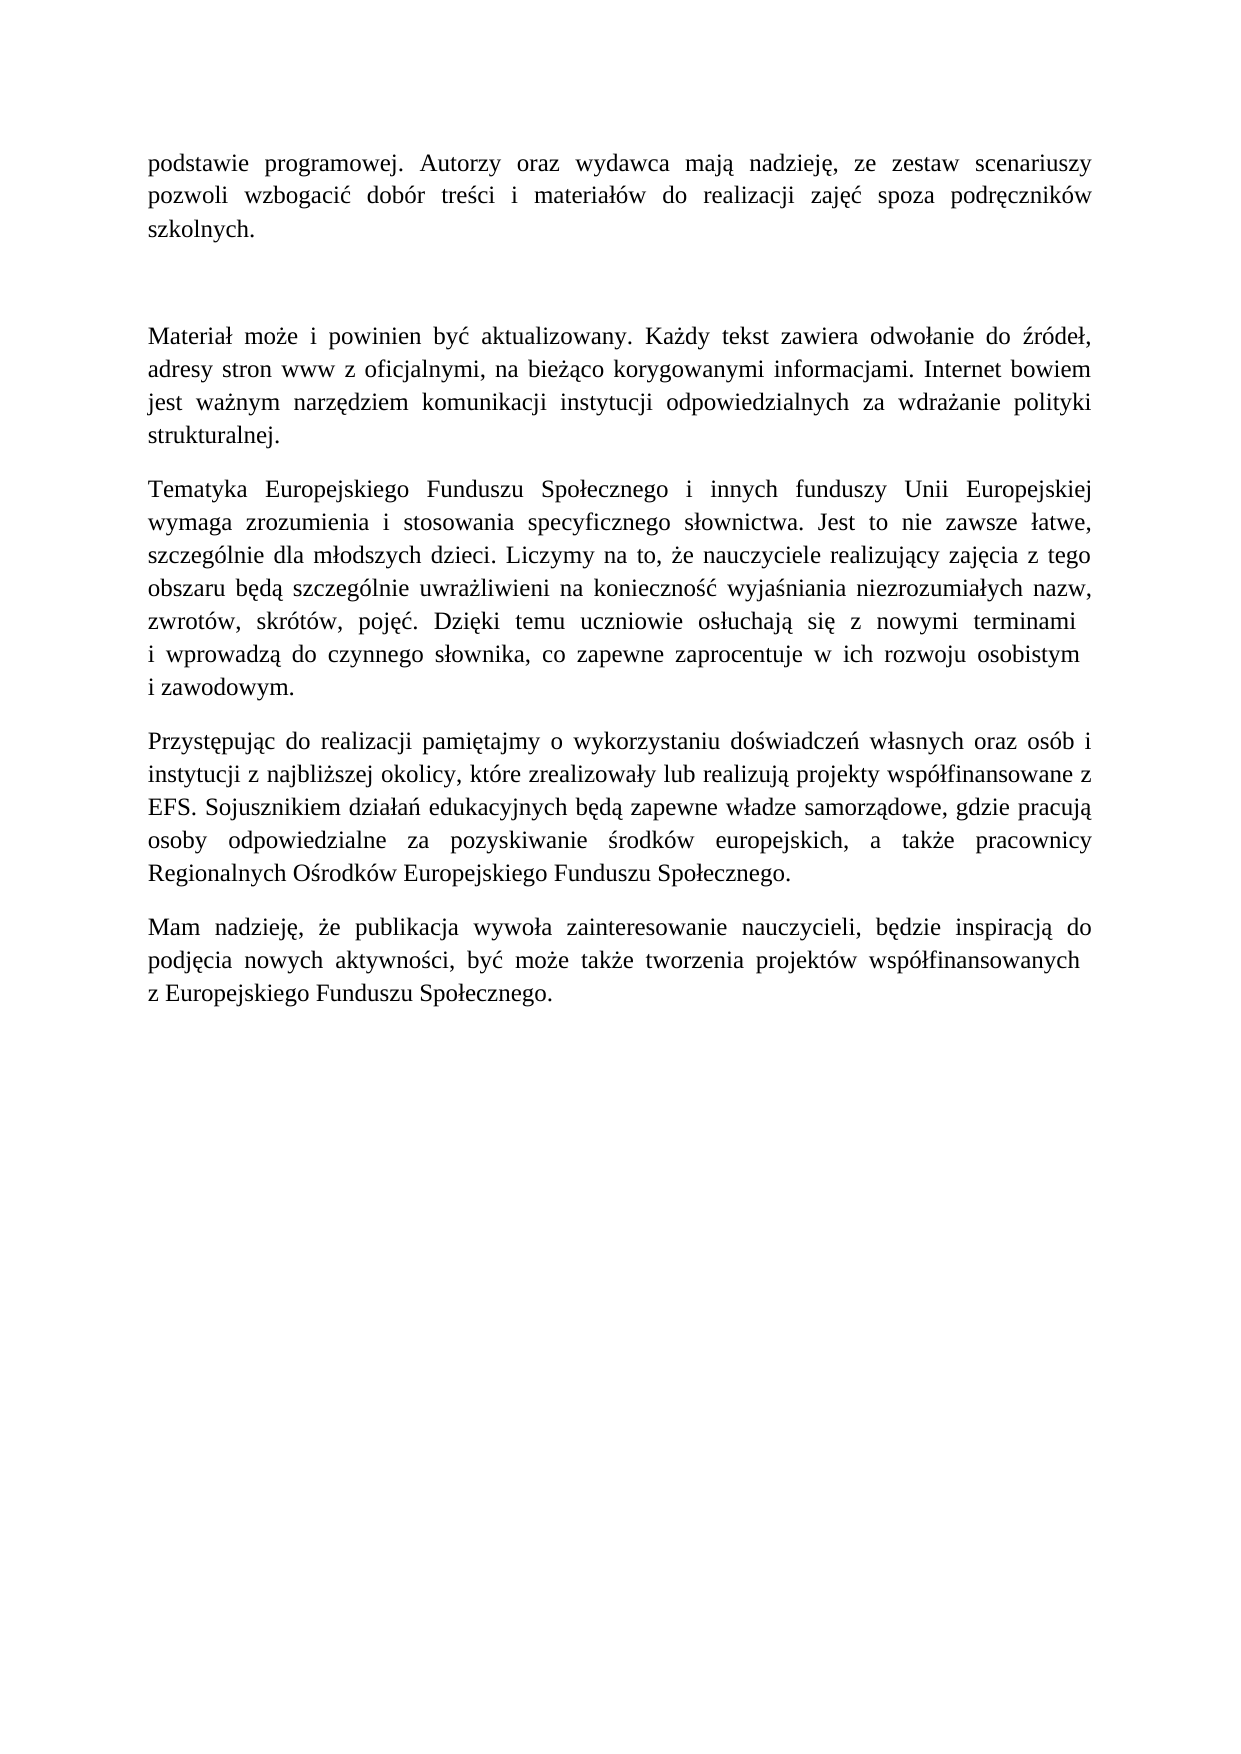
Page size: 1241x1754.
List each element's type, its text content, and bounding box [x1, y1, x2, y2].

text Mam nadzieję, że publikacja wywoła zainteresowanie nauczycieli, będzie inspiracją do podjęcia nowych aktywności, być może także tworzenia projektów współfinansowanych z Europejskiego Funduszu Społecznego. [148, 912, 1093, 1007]
text Przystępując do realizacji pamiętajmy o wykorzystaniu doświadczeń własnych oraz osób i instytucji z najbliższej okolicy, które zrealizowały lub realizują projekty współfinansowane z EFS. Sojusznikiem działań edukacyjnych będą zapewne władze samorządowe, gdzie pracują osoby odpowiedzialne za pozyskiwanie środków europejskich, a także pracownicy Regionalnych Ośrodków Europejskiego Funduszu Społecznego. [148, 726, 1093, 887]
text Materiał może i powinien być aktualizowany. Każdy tekst zawiera odwołanie do źródeł, adresy stron www z oficjalnymi, na bieżąco korygowanymi informacjami. Internet bowiem jest ważnym narzędziem komunikacji instytucji odpowiedzialnych za wdrażanie polityki strukturalnej. [148, 321, 1093, 449]
text Tematyka Europejskiego Funduszu Społecznego i innych funduszy Unii Europejskiej wymaga zrozumienia i stosowania specyficznego słownictwa. Jest to nie zawsze łatwe, szczególnie dla młodszych dzieci. Liczymy na to, że nauczyciele realizujący zajęcia z tego obszaru będą szczególnie uwrażliwieni na konieczność wyjaśniania niezrozumiałych nazw, zwrotów, skrótów, pojęć. Dzięki temu uczniowie osłuchają się z nowymi terminami i wprowadzą do czynnego słownika, co zapewne zaprocentuje w ich rozwoju osobistym i zawodowym. [148, 474, 1093, 701]
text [148, 148, 1093, 242]
